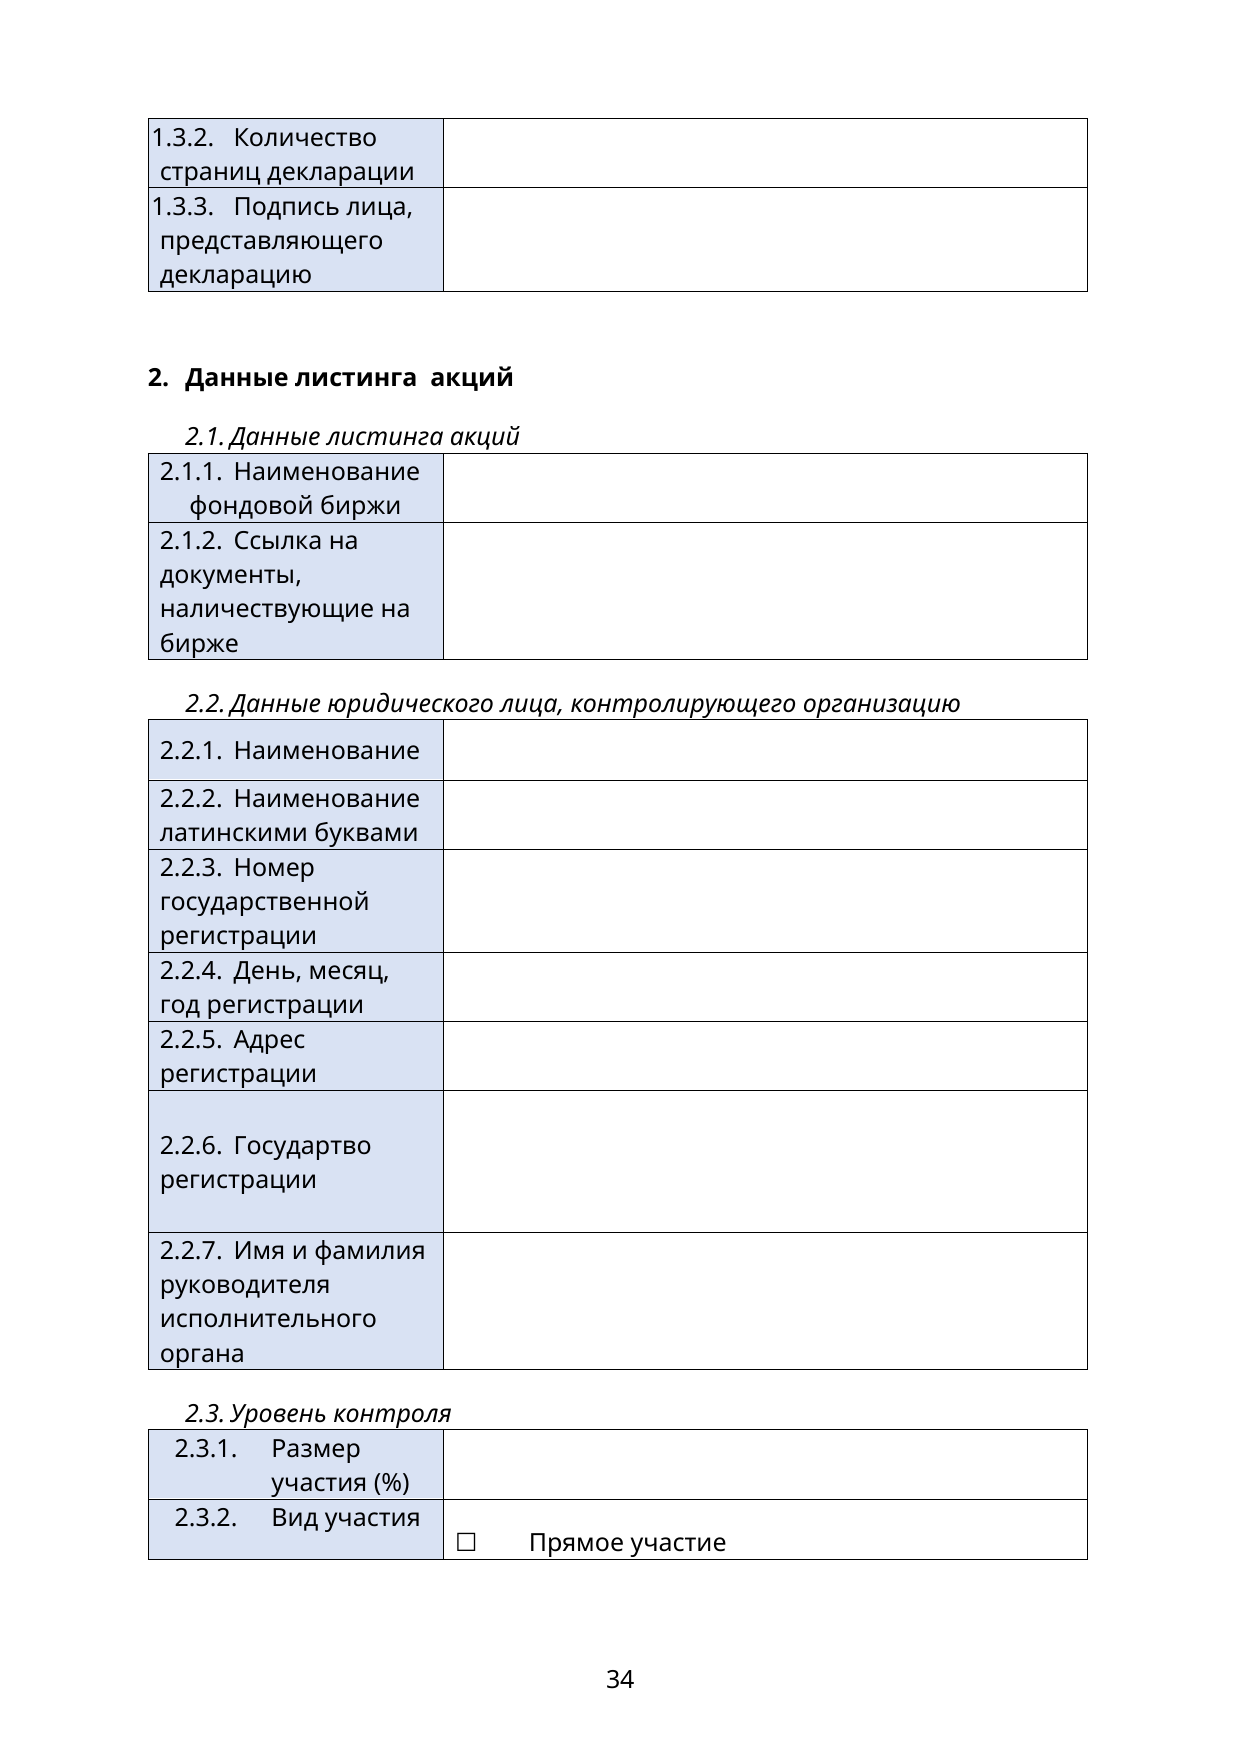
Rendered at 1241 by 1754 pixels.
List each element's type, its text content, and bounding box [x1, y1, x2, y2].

table_header Наименование [149, 720, 443, 779]
table_cell [444, 1022, 1087, 1090]
table_cell Номер государственной регистрации [149, 850, 443, 952]
table_cell Подпись лица, представляющего декларацию [149, 188, 443, 291]
list Данные листинга акций [185, 419, 1092, 453]
table_cell Наименование латинскими буквами [149, 781, 443, 849]
table_cell [444, 523, 1087, 659]
table_cell Ссылка на документы, наличествующие на бирже [149, 523, 443, 659]
table_cell Имя и фамилия руководителя исполнительного органа [149, 1233, 443, 1369]
table_header [444, 454, 1087, 522]
table_cell Адрес регистрации [149, 1022, 443, 1090]
table_cell Вид участия [149, 1500, 443, 1559]
list Данные листинга акций [148, 360, 1092, 394]
table_header Наименование фондовой биржи [149, 454, 443, 522]
table_cell [444, 850, 1087, 952]
table_cell День, месяц, год регистрации [149, 953, 443, 1021]
table_header [444, 720, 1087, 779]
list Данные юридического лица, контролирующего организацию [185, 685, 1092, 719]
table_header Размер участия (%) [149, 1430, 443, 1498]
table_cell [444, 1500, 1087, 1559]
table_cell [444, 953, 1087, 1021]
list Уровень контроля [185, 1395, 1092, 1429]
table_cell Количество страниц декларации [149, 119, 443, 187]
table_cell Государтво регистрации [149, 1091, 443, 1232]
table_header [444, 1430, 1087, 1498]
table_cell [444, 188, 1087, 291]
table_cell [444, 1091, 1087, 1232]
table_cell [444, 119, 1087, 187]
table_cell [444, 781, 1087, 849]
table_cell [444, 1233, 1087, 1369]
